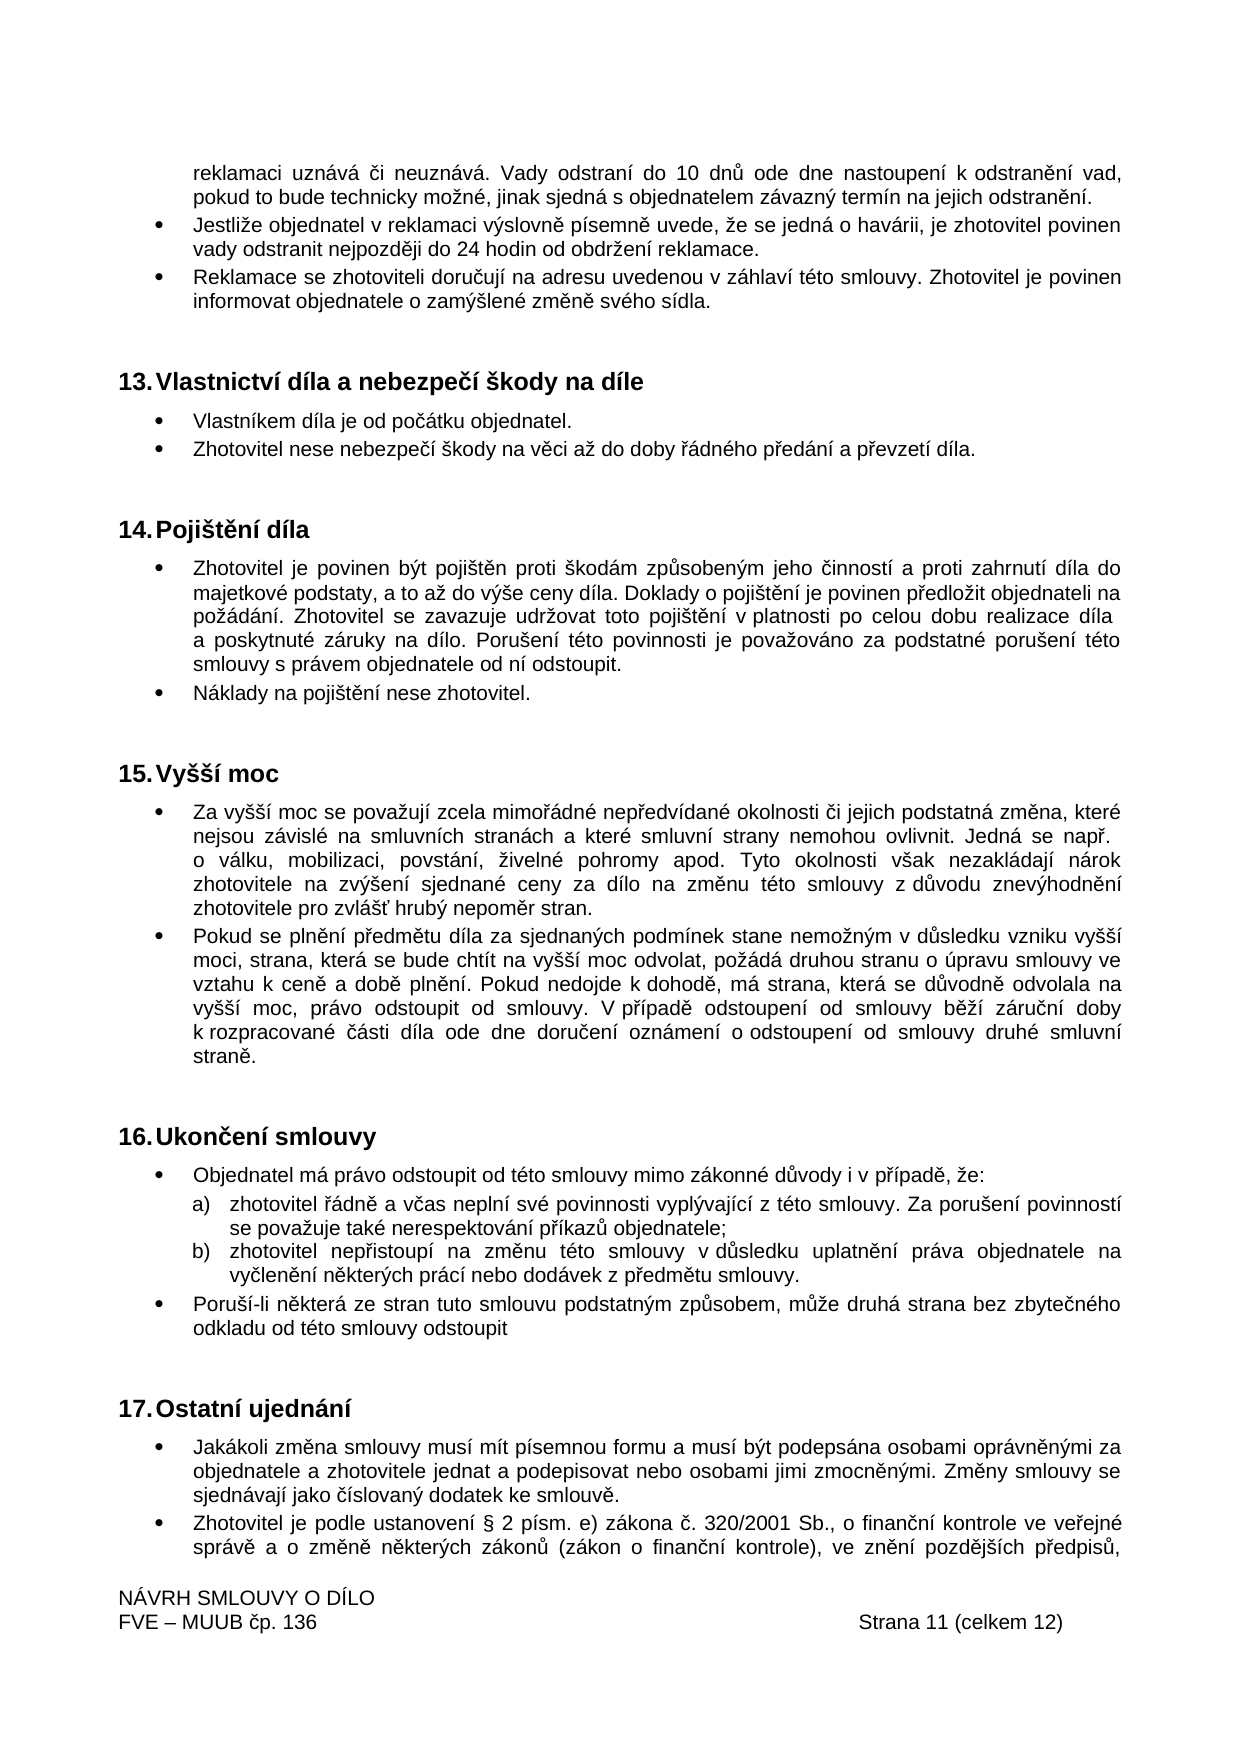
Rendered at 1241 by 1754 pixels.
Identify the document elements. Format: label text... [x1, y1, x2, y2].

subtitle Ostatní ujednání [118, 1393, 1122, 1422]
list zhotovitel řádně a včas neplní své povinnosti vyplývající z této smlouvy. Za porušení povinností se považuje také nerespektování příkazů objednatele; [192, 1191, 1122, 1239]
subtitle Vyšší moc [118, 758, 1122, 787]
subtitle Pojištění díla [118, 515, 1122, 544]
list Poruší-li některá ze stran tuto smlouvu podstatným způsobem, může druhá strana bez zbytečného odkladu od této smlouvy odstoupit [155, 1291, 1122, 1339]
list Náklady na pojištění nese zhotovitel. [155, 680, 1122, 704]
list Zhotovitel je povinen být pojištěn proti škodám způsobeným jeho činností a proti zahrnutí díla do majetkové podstaty, a to až do výše ceny díla. Doklady o pojištění je povinen předložit objednateli na požádání. Zhotovitel se zavazuje udržovat toto pojištění v platnosti po celou dobu realizace díla a poskytnuté záruky na dílo. Porušení této povinnosti je považováno za podstatné porušení této smlouvy s právem objednatele od ní odstoupit. [155, 556, 1122, 676]
subtitle Ukončení smlouvy [118, 1122, 1122, 1151]
list zhotovitel nepřistoupí na změnu této smlouvy v důsledku uplatnění práva objednatele na vyčlenění některých prácí nebo dodávek z předmětu smlouvy. [192, 1239, 1122, 1287]
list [155, 161, 1122, 209]
list Zhotovitel nese nebezpečí škody na věci až do doby řádného předání a převzetí díla. [155, 437, 1122, 461]
list Jakákoli změna smlouvy musí mít písemnou formu a musí být podepsána osobami oprávněnými za objednatele a zhotovitele jednat a podepisovat nebo osobami jimi zmocněnými. Změny smlouvy se sjednávají jako číslovaný dodatek ke smlouvě. [155, 1435, 1122, 1507]
list Pokud se plnění předmětu díla za sjednaných podmínek stane nemožným v důsledku vzniku vyšší moci, strana, která se bude chtít na vyšší moc odvolat, požádá druhou stranu o úpravu smlouvy ve vztahu k ceně a době plnění. Pokud nedojde k dohodě, má strana, která se důvodně odvolala na vyšší moc, právo odstoupit od smlouvy. V případě odstoupení od smlouvy běží záruční doby k rozpracované části díla ode dne doručení oznámení o odstoupení od smlouvy druhé smluvní straně. [155, 924, 1122, 1068]
subtitle Vlastnictví díla a nebezpečí škody na díle [118, 367, 1122, 396]
list Objednatel má právo odstoupit od této smlouvy mimo zákonné důvody i v případě, že: [155, 1163, 1122, 1187]
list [155, 1511, 1122, 1559]
list Jestliže objednatel v reklamaci výslovně písemně uvede, že se jedná o havárii, je zhotovitel povinen vady odstranit nejpozději do 24 hodin od obdržení reklamace. [155, 213, 1122, 261]
list Reklamace se zhotoviteli doručují na adresu uvedenou v záhlaví této smlouvy. Zhotovitel je povinen informovat objednatele o zamýšlené změně svého sídla. [155, 265, 1122, 313]
list Vlastníkem díla je od počátku objednatel. [155, 408, 1122, 433]
list Za vyšší moc se považují zcela mimořádné nepředvídané okolnosti či jejich podstatná změna, které nejsou závislé na smluvních stranách a které smluvní strany nemohou ovlivnit. Jedná se např. o válku, mobilizaci, povstání, živelné pohromy apod. Tyto okolnosti však nezakládají nárok zhotovitele na zvýšení sjednané ceny za dílo na změnu této smlouvy z důvodu znevýhodnění zhotovitele pro zvlášť hrubý nepoměr stran. [155, 800, 1122, 920]
